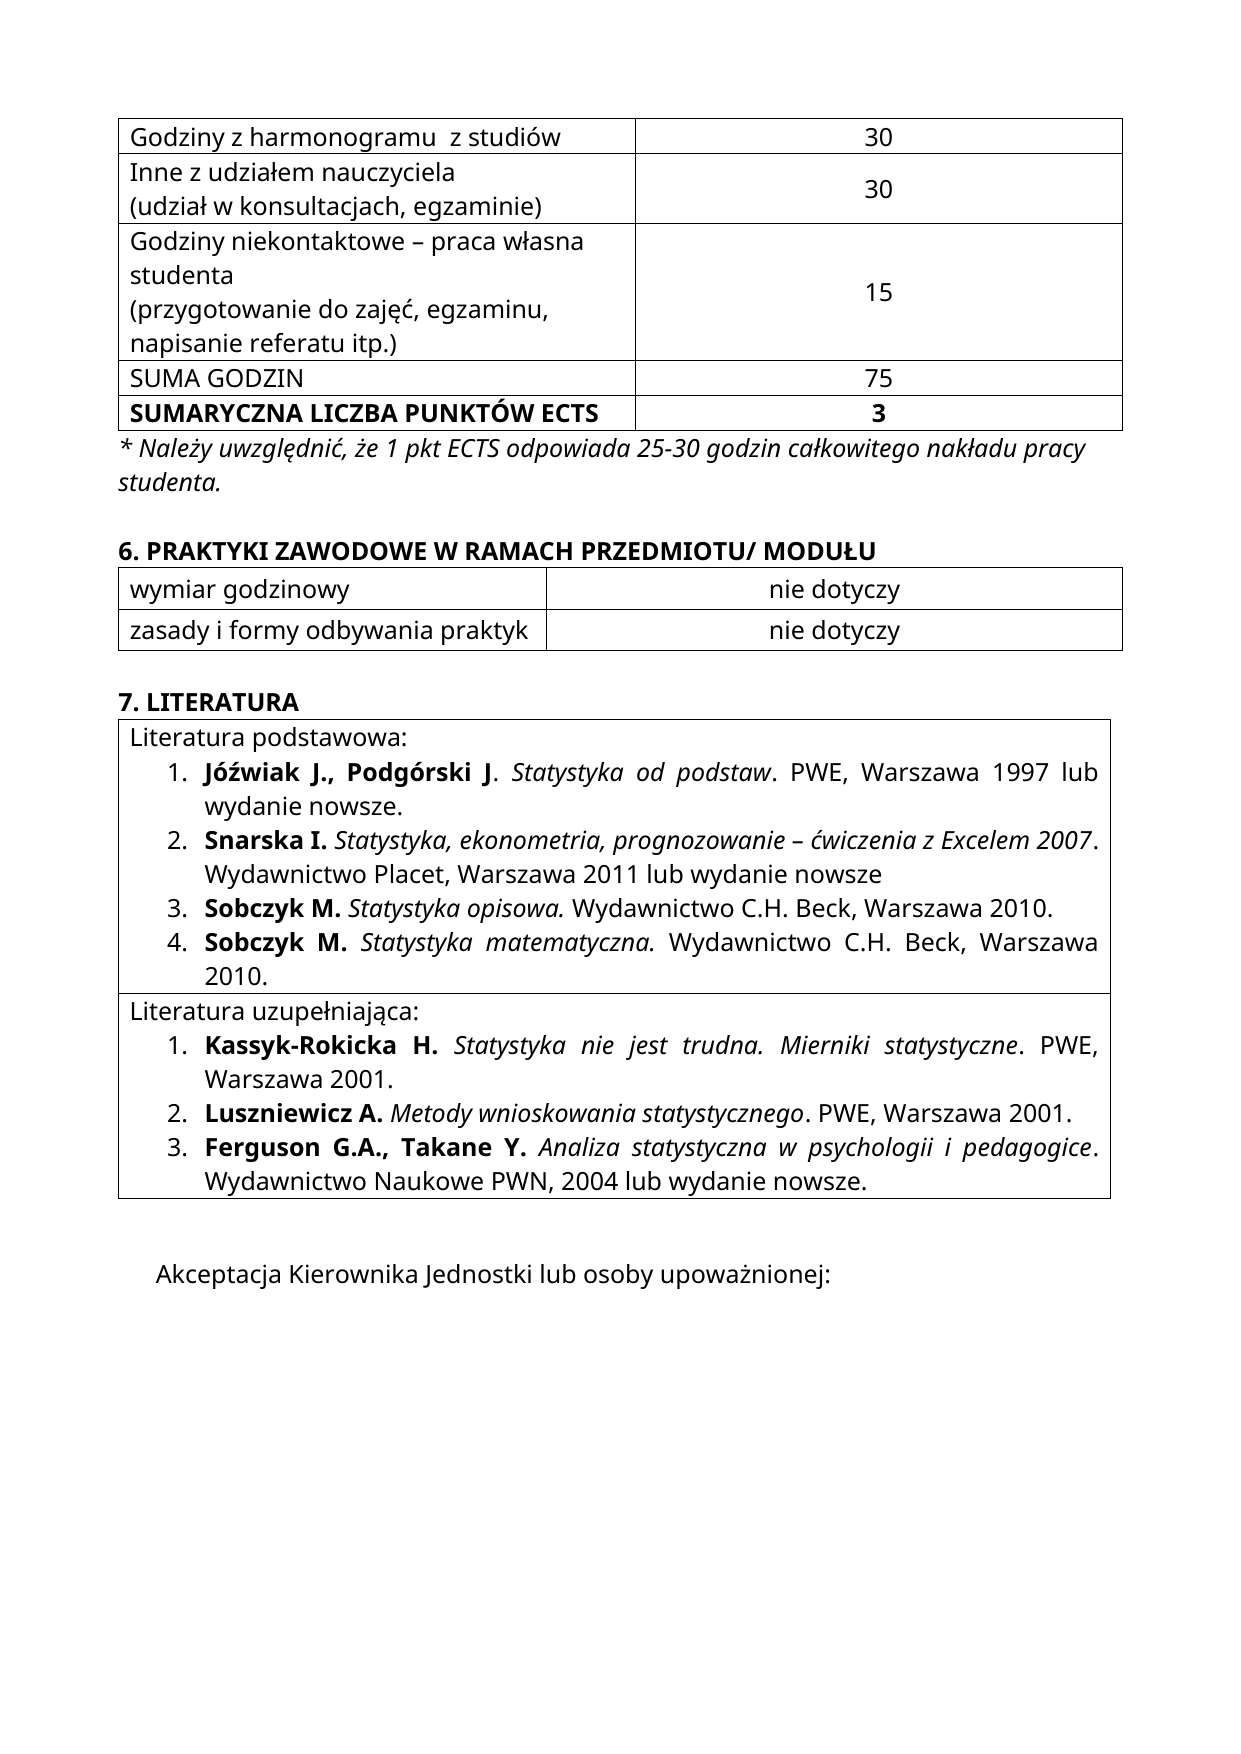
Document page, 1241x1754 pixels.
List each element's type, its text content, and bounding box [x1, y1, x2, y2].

table_cell SUMARYCZNA LICZBA PUNKTÓW ECTS [119, 396, 635, 430]
text * Należy uwzględnić, że 1 pkt ECTS odpowiada 25-30 godzin całkowitego nakładu pracy studenta. [118, 431, 1122, 499]
table_cell 3 [636, 396, 1122, 430]
table_cell 30 [636, 154, 1122, 222]
table_cell Godziny z harmonogramu z studiów [119, 119, 635, 153]
table_cell 15 [636, 224, 1122, 360]
table_cell Literatura uzupełniająca: Kassyk-Rokicka H. Statystyka nie jest trudna. Mierniki statystyczne. PWE, Warszawa 2001. Luszniewicz A. Metody wnioskowania statystycznego. PWE, Warszawa 2001. Ferguson G.A., Takane Y. Analiza statystyczna w psychologii i pedagogice. Wydawnictwo Naukowe PWN, 2004 lub wydanie nowsze. [119, 994, 1110, 1198]
table_cell Godziny niekontaktowe – praca własna studenta (przygotowanie do zajęć, egzaminu, napisanie referatu itp.) [119, 224, 635, 360]
table_cell 75 [636, 361, 1122, 395]
table_cell 30 [636, 119, 1122, 153]
text 6. PRAKTYKI ZAWODOWE W RAMACH PRZEDMIOTU/ MODUŁU [118, 533, 1122, 567]
table_header Literatura podstawowa: Jóźwiak J., Podgórski J. Statystyka od podstaw. PWE, Warszawa 1997 lub wydanie nowsze. Snarska I. Statystyka, ekonometria, prognozowanie – ćwiczenia z Excelem 2007. Wydawnictwo Placet, Warszawa 2011 lub wydanie nowsze Sobczyk M. Statystyka opisowa. Wydawnictwo C.H. Beck, Warszawa 2010. Sobczyk M. Statystyka matematyczna. Wydawnictwo C.H. Beck, Warszawa 2010. [119, 720, 1110, 993]
table_cell SUMA GODZIN [119, 361, 635, 395]
table_header nie dotyczy [547, 568, 1122, 608]
table_cell zasady i formy odbywania praktyk [119, 610, 546, 650]
table_header wymiar godzinowy [119, 568, 546, 608]
table_cell nie dotyczy [547, 610, 1122, 650]
text Akceptacja Kierownika Jednostki lub osoby upoważnionej: [156, 1257, 1122, 1291]
table_cell Inne z udziałem nauczyciela (udział w konsultacjach, egzaminie) [119, 154, 635, 222]
text 7. LITERATURA [118, 685, 1122, 719]
